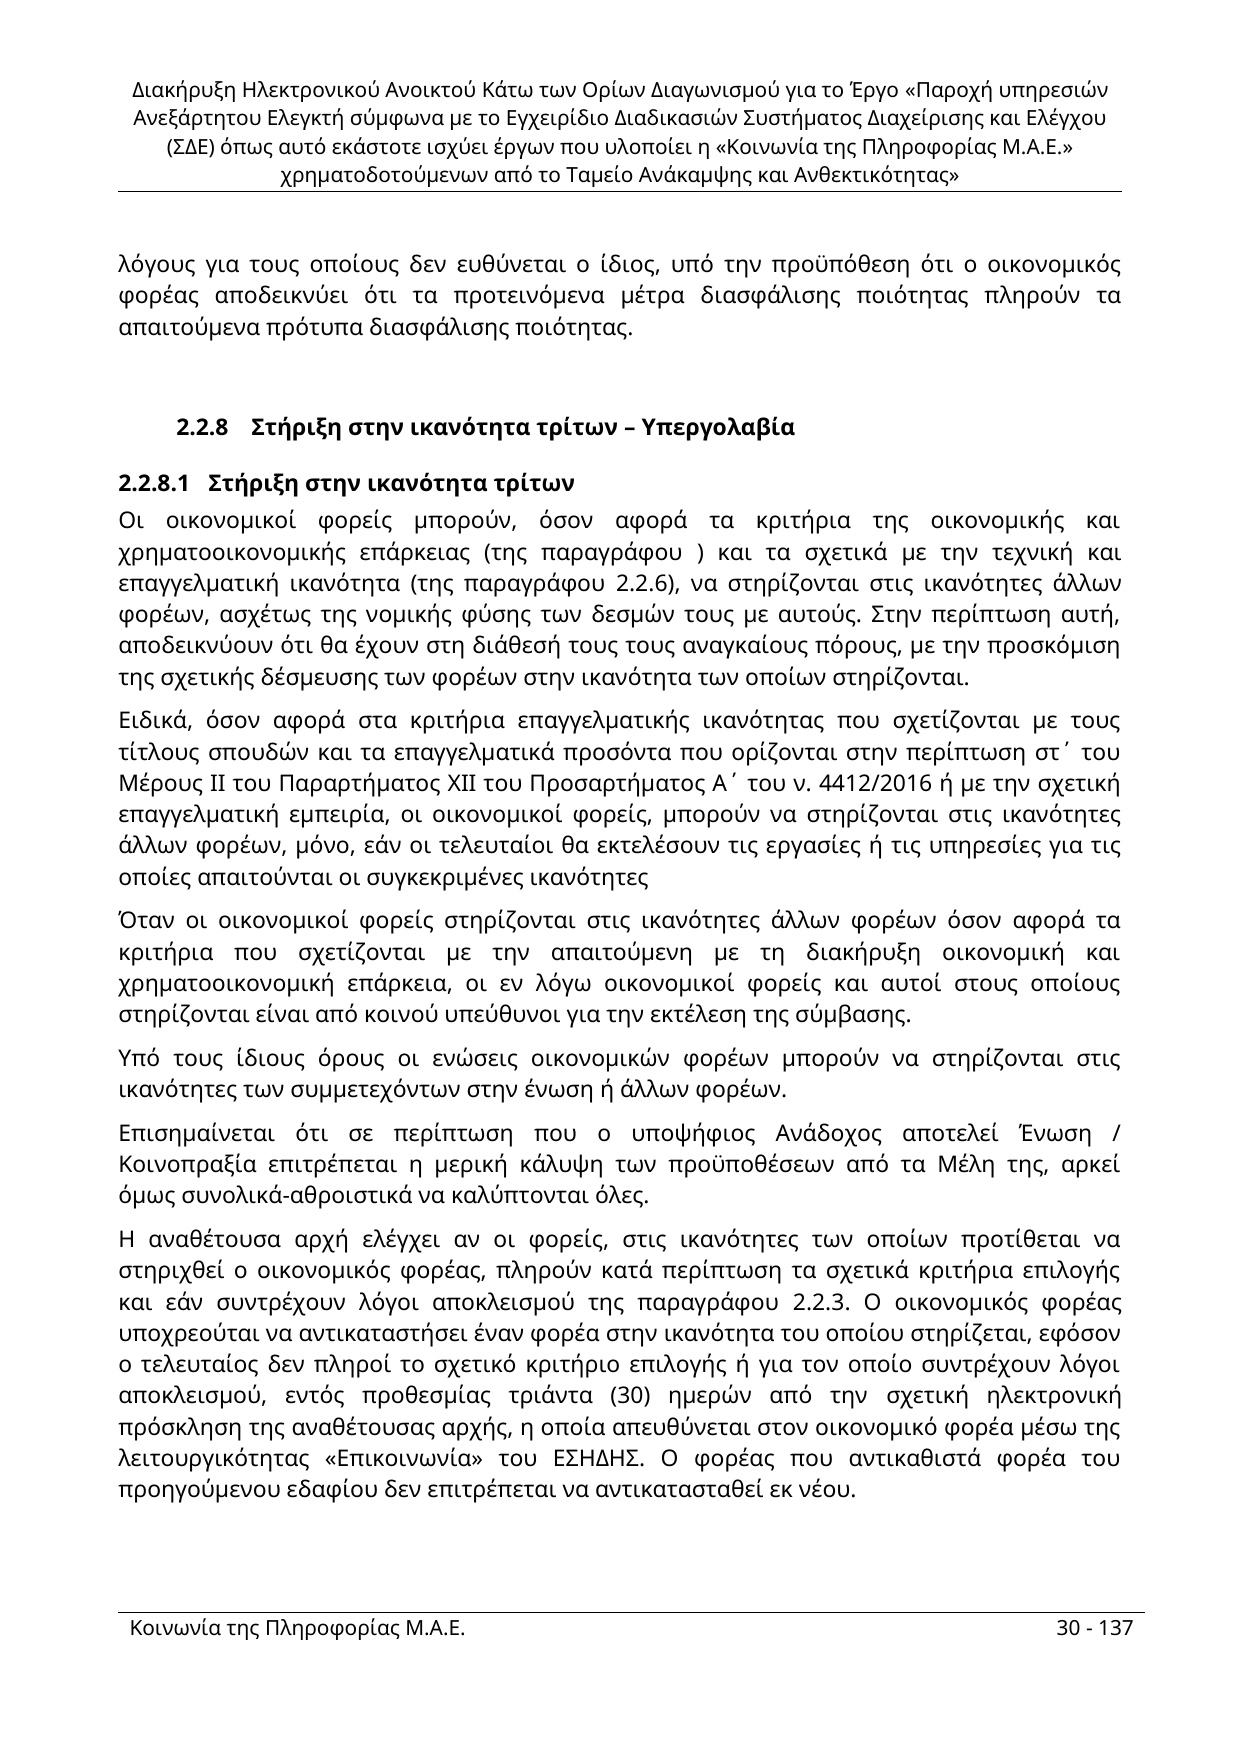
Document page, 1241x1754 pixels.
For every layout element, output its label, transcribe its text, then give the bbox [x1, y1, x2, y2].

text Οι οικονομικοί φορείς μπορούν, όσον αφορά τα κριτήρια της οικονομικής και χρηματοοικονομικής επάρκειας (της παραγράφου 0) και τα σχετικά με την τεχνική και επαγγελματική ικανότητα (της παραγράφου 2.2.6), να στηρίζονται στις ικανότητες άλλων φορέων, ασχέτως της νομικής φύσης των δεσμών τους με αυτούς. Στην περίπτωση αυτή, αποδεικνύουν ότι θα έχουν στη διάθεσή τους τους αναγκαίους πόρους, με την προσκόμιση της σχετικής δέσμευσης των φορέων στην ικανότητα των οποίων στηρίζονται. [118, 504, 1122, 692]
text Υπό τους ίδιους όρους οι ενώσεις οικονομικών φορέων μπορούν να στηρίζονται στις ικανότητες των συμμετεχόντων στην ένωση ή άλλων φορέων. [118, 1042, 1122, 1104]
subtitle Στήριξη στην ικανότητα τρίτων [118, 467, 1122, 498]
subtitle Στήριξη στην ικανότητα τρίτων – Υπεργολαβία [176, 411, 1122, 442]
text Όταν οι οικονομικοί φορείς στηρίζονται στις ικανότητες άλλων φορέων όσον αφορά τα κριτήρια που σχετίζονται με την απαιτούμενη με τη διακήρυξη οικονομική και χρηματοοικονομική επάρκεια, οι εν λόγω οικονομικοί φορείς και αυτοί στους οποίους στηρίζονται είναι από κοινού υπεύθυνοι για την εκτέλεση της σύμβασης. [118, 904, 1122, 1029]
text Η αναθέτουσα αρχή ελέγχει αν οι φoρείς, στις ικανότητες των οποίων προτίθεται να στηριχθεί ο οικονομικός φορέας, πληρούν κατά περίπτωση τα σχετικά κριτήρια επιλογής και εάν συντρέχουν λόγοι αποκλεισμού της παραγράφου 2.2.3. Ο οικονομικός φορέας υποχρεούται να αντικαταστήσει έναν φορέα στην ικανότητα του οποίου στηρίζεται, εφόσον ο τελευταίος δεν πληροί το σχετικό κριτήριο επιλογής ή για τον οποίο συντρέχουν λόγοι αποκλεισμού, εντός προθεσμίας τριάντα (30) ημερών από την σχετική ηλεκτρονική πρόσκληση της αναθέτουσας αρχής, η οποία απευθύνεται στον οικονομικό φορέα μέσω της λειτουργικότητας «Επικοινωνία» του ΕΣΗΔΗΣ. Ο φορέας που αντικαθιστά φορέα του προηγούμενου εδαφίου δεν επιτρέπεται να αντικατασταθεί εκ νέου. [118, 1223, 1122, 1504]
text Επισημαίνεται ότι σε περίπτωση που ο υποψήφιος Ανάδοχος αποτελεί Ένωση / Κοινοπραξία επιτρέπεται η μερική κάλυψη των προϋποθέσεων από τα Μέλη της, αρκεί όμως συνολικά-αθροιστικά να καλύπτονται όλες. [118, 1117, 1122, 1211]
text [118, 248, 1122, 342]
text Ειδικά, όσον αφορά στα κριτήρια επαγγελματικής ικανότητας που σχετίζονται με τους τίτλους σπουδών και τα επαγγελματικά προσόντα που ορίζονται στην περίπτωση στ΄ του Μέρους ΙΙ του Παραρτήματος ΧΙΙ του Προσαρτήματος Α΄ του ν. 4412/2016 ή με την σχετική επαγγελματική εμπειρία, οι οικονομικοί φορείς, μπορούν να στηρίζονται στις ικανότητες άλλων φορέων, μόνο, εάν οι τελευταίοι θα εκτελέσουν τις εργασίες ή τις υπηρεσίες για τις οποίες απαιτούνται οι συγκεκριμένες ικανότητες [118, 704, 1122, 892]
